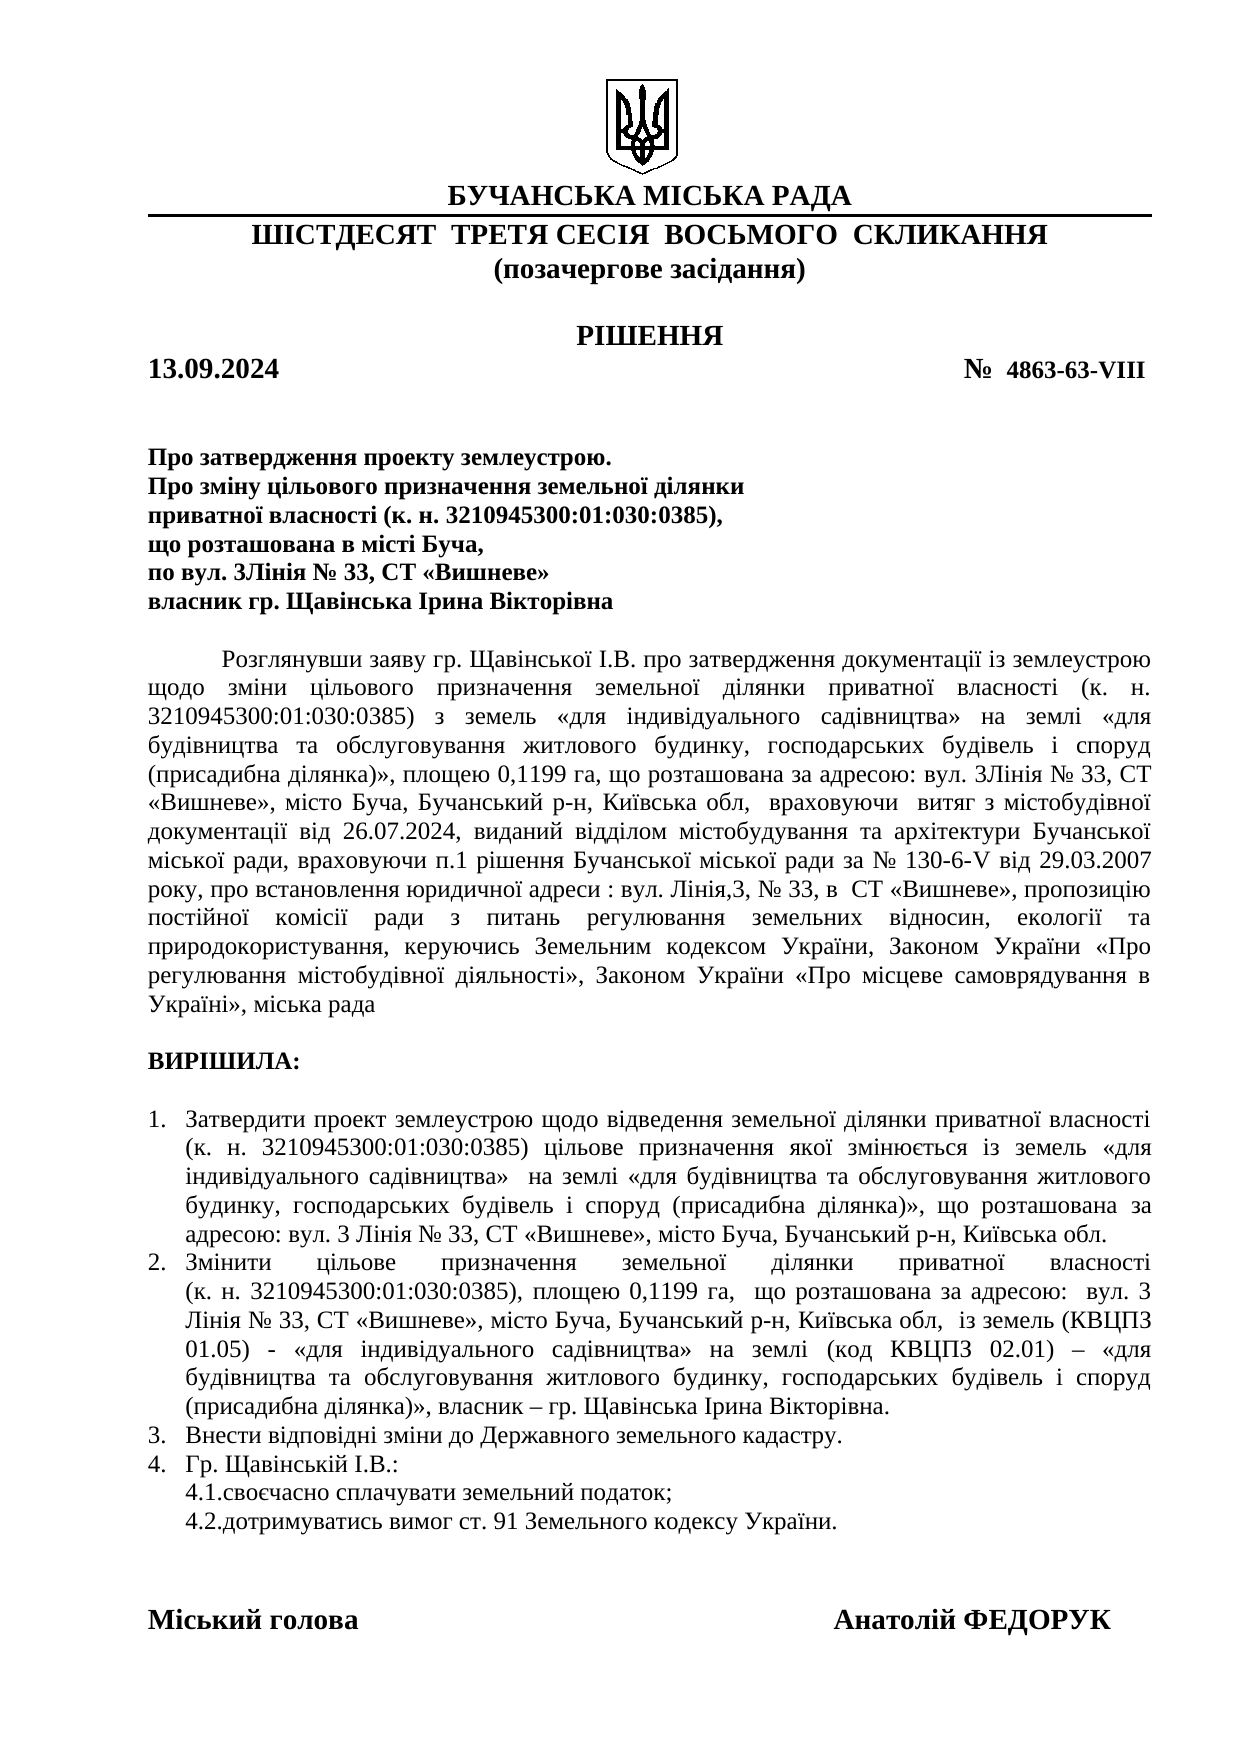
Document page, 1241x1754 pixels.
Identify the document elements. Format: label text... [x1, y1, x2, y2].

text Про затвердження проекту землеустрою. [148, 442, 1152, 471]
text (позачергове засідання) [148, 251, 1152, 284]
text власник гр. Щавінська Ірина Вікторівна [148, 586, 1152, 615]
list Змінити цільове призначення земельної ділянки приватної власності (к. н. 3210945300:01:030:0385), площею 0,1199 га, що розташована за адресою: вул. 3 Лінія № 33, СТ «Вишневе», місто Буча, Бучанський р-н, Київська обл, із земель (КВЦПЗ 01.05) - «для індивідуального садівництва» на землі (код КВЦПЗ 02.01) – «для будівництва та обслуговування житлового будинку, господарських будівель і споруд (присадибна ділянка)», власник – гр. Щавінська Ірина Вікторівна. [148, 1247, 1152, 1420]
text що розташована в місті Буча, [148, 529, 1152, 557]
list Гр. Щавінській І.В.: [148, 1449, 1152, 1477]
text РІШЕННЯ [148, 318, 1152, 351]
list 4.1.своєчасно сплачувати земельний податок; [185, 1477, 1152, 1506]
text приватної власності (к. н. 3210945300:01:030:0385), [148, 500, 1152, 529]
list Внести відповідні зміни до Державного земельного кадастру. [148, 1420, 1152, 1449]
text Розглянувши заяву гр. Щавінської І.В. про затвердження документації із землеустрою щодо зміни цільового призначення земельної ділянки приватної власності (к. н. 3210945300:01:030:0385) з земель «для індивідуального садівництва» на землі «для будівництва та обслуговування житлового будинку, господарських будівель і споруд (присадибна ділянка)», площею 0,1199 га, що розташована за адресою: вул. 3Лінія № 33, СТ «Вишневе», місто Буча, Бучанський р-н, Київська обл, враховуючи витяг з містобудівної документації від 26.07.2024, виданий відділом містобудування та архітектури Бучанської міської ради, враховуючи п.1 рішення Бучанської міської ради за № 130-6-V від 29.03.2007 року, про встановлення юридичної адреси : вул. Лінія,3, № 33, в СТ «Вишневе», пропозицію постійної комісії ради з питань регулювання земельних відносин, екології та природокористування, керуючись Земельним кодексом України, Законом України «Про регулювання містобудівної діяльності», Законом України «Про місцеве самоврядування в Україні», міська рада [148, 644, 1152, 1017]
text ШІСТДЕСЯТ ТРЕТЯ СЕСІЯ ВОСЬМОГО СКЛИКАННЯ [148, 217, 1152, 251]
text БУЧАНСЬКА МІСЬКА РАДА [148, 178, 1152, 214]
text Про зміну цільового призначення земельної ділянки [148, 471, 1152, 500]
text Міський голова Анатолій ФЕДОРУК [148, 1602, 1152, 1636]
list Затвердити проект землеустрою щодо відведення земельної ділянки приватної власності (к. н. 3210945300:01:030:0385) цільове призначення якої змінюється із земель «для індивідуального садівництва» на землі «для будівництва та обслуговування житлового будинку, господарських будівель і споруд (присадибна ділянка)», що розташована за адресою: вул. 3 Лінія № 33, СТ «Вишневе», місто Буча, Бучанський р-н, Київська обл. [148, 1104, 1152, 1247]
text 13.09.2024 № 4863-63-VIІІ [148, 351, 1152, 385]
text ВИРІШИЛА: [148, 1046, 1152, 1075]
list 4.2.дотримуватись вимог ст. 91 Земельного кодексу України. [185, 1506, 1152, 1535]
text по вул. 3Лінія № 33, СТ «Вишневе» [148, 557, 1152, 586]
